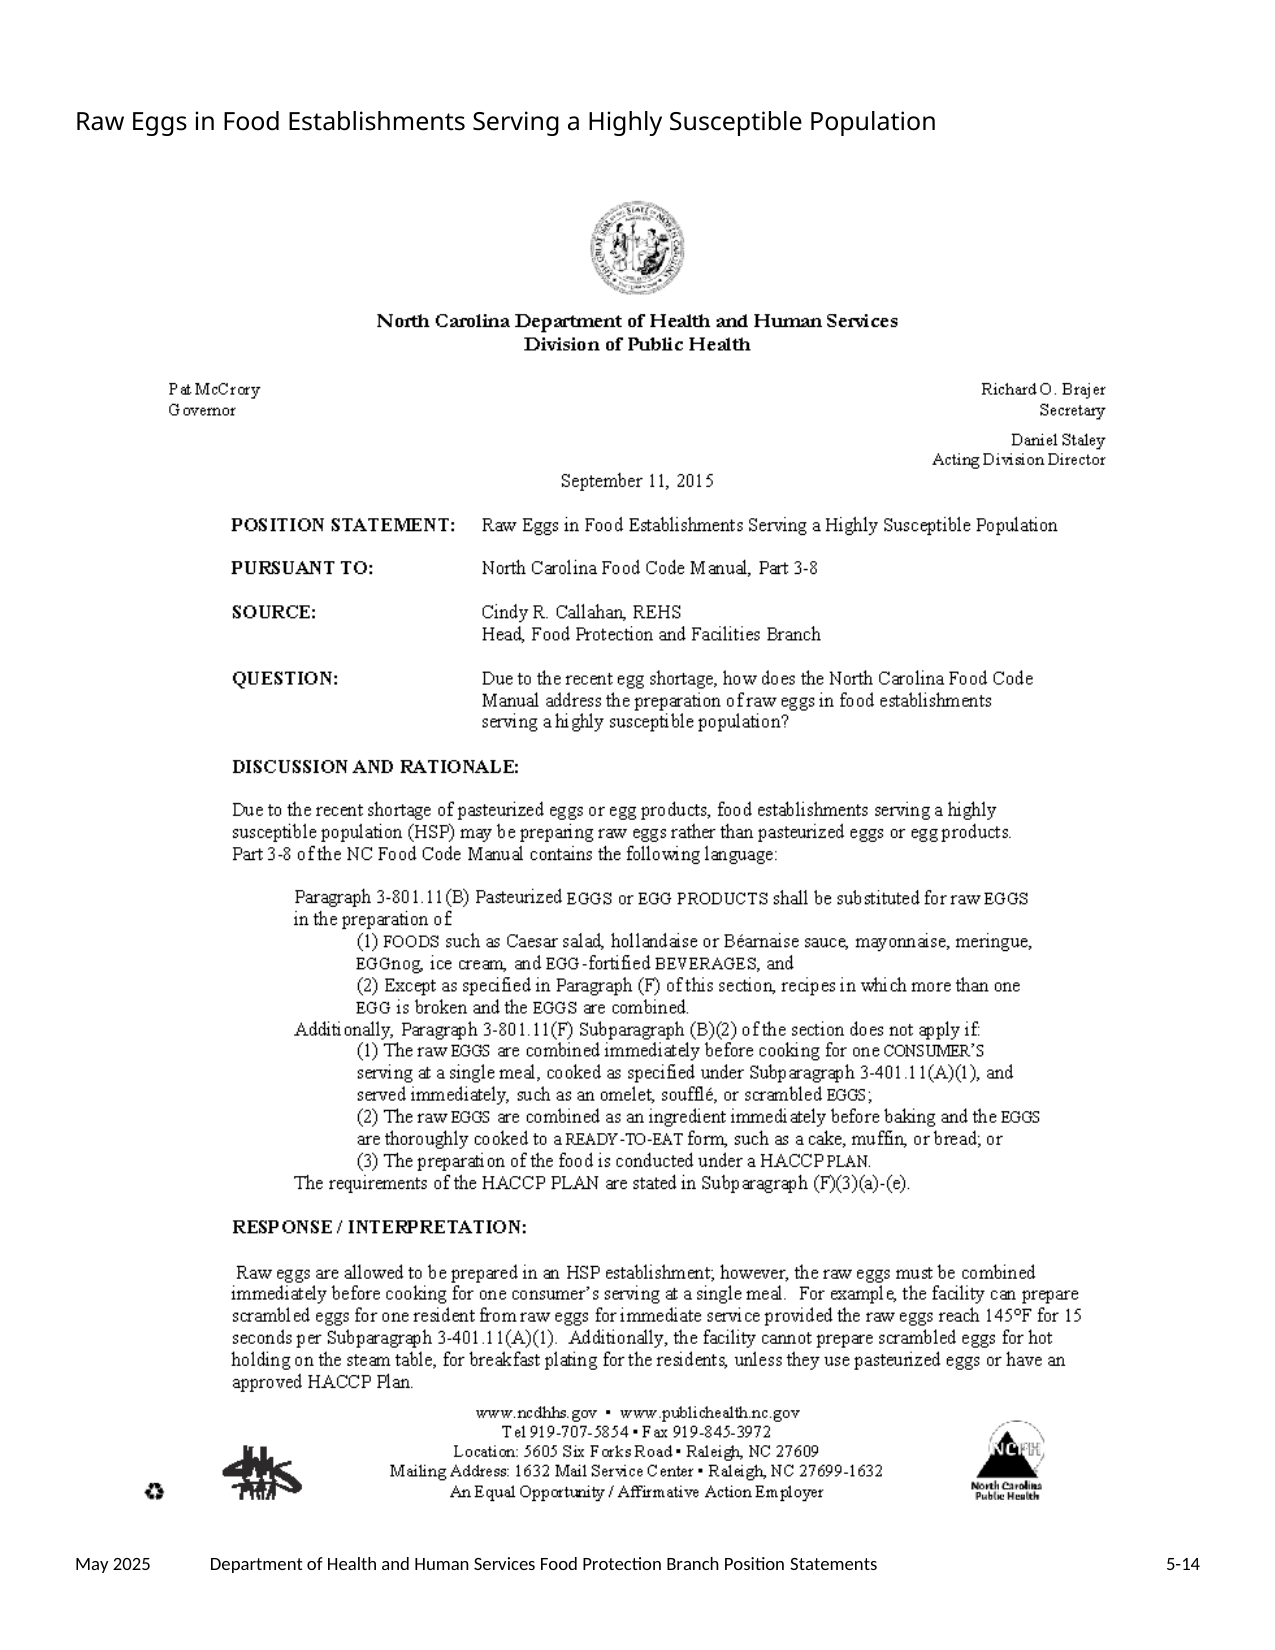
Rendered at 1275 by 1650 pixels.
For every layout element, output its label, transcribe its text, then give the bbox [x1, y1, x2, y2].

subtitle Raw Eggs in Food Establishments Serving a Highly Susceptible Population [75, 104, 1200, 138]
picture [107, 166, 1168, 1539]
